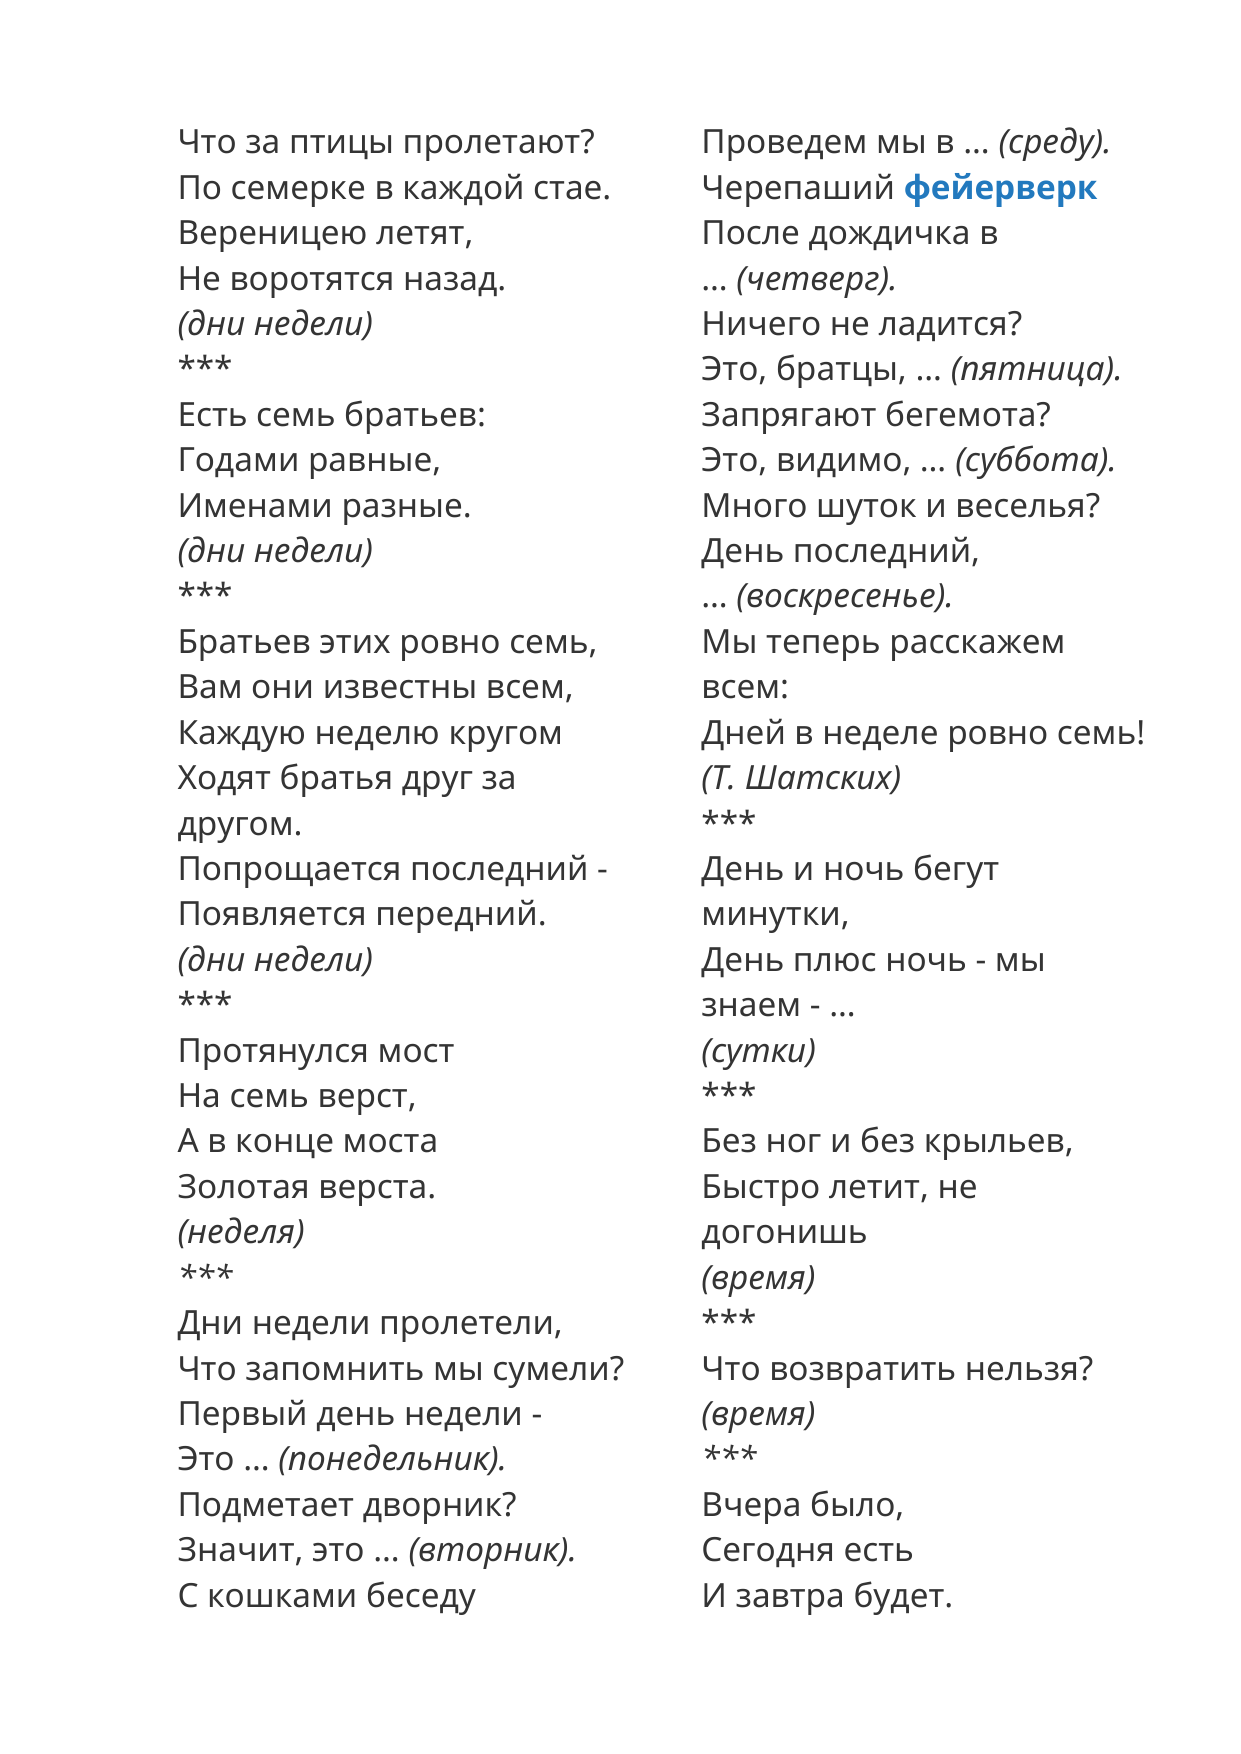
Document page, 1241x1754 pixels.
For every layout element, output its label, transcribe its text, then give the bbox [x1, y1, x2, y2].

text *** Братьев этих ровно семь, Вам они известны всем, Каждую неделю кругом Ходят братья друг за другом. Попрощается последний - Появляется передний. [177, 572, 627, 936]
text (время) [701, 1390, 1152, 1435]
text (сутки) [701, 1026, 1152, 1072]
text Что возвратить нельзя? [701, 1344, 1152, 1390]
text *** [701, 799, 1152, 845]
text *** [701, 1299, 1152, 1344]
text Без ног и без крыльев, Быстро летит, не догонишь [701, 1117, 1152, 1253]
text *** Протянулся мост На семь верст, А в конце моста Золотая верста. [177, 981, 627, 1208]
text *** Есть семь братьев: Годами равные, Именами разные. [177, 345, 627, 527]
text *** [701, 1435, 1152, 1481]
text (дни недели) [177, 936, 627, 981]
text Вчера было, Сегодня есть И завтра будет. [701, 1481, 1152, 1617]
text (дни недели) [177, 300, 627, 345]
text *** [177, 1253, 627, 1299]
text Что за птицы пролетают? По семерке в каждой стае. Вереницею летят, Не воротятся назад. [177, 118, 627, 300]
text День и ночь бегут минутки, День плюс ночь - мы знаем - … [701, 845, 1152, 1026]
text Дни недели пролетели, Что запомнить мы сумели? Первый день недели - Это … (понедельник). Подметает дворник? Значит, это … (вторник). С кошками беседу Проведем мы в … (среду). Черепаший фейерверк После дождичка в … (четверг). Ничего не ладится? Это, братцы, … (пятница). Запрягают бегемота? Это, видимо, … (суббота). Много шуток и веселья? День последний, … (воскресенье). Мы теперь расскажем всем: Дней в неделе ровно семь! (Т. Шатских) [701, 118, 1152, 799]
text Дни недели пролетели, Что запомнить мы сумели? Первый день недели - Это … (понедельник). Подметает дворник? Значит, это … (вторник). С кошками беседу Проведем мы в … (среду). Черепаший фейерверк После дождичка в … (четверг). Ничего не ладится? Это, братцы, … (пятница). Запрягают бегемота? Это, видимо, … (суббота). Много шуток и веселья? День последний, … (воскресенье). Мы теперь расскажем всем: Дней в неделе ровно семь! (Т. Шатских) [177, 1299, 627, 1617]
text (время) [701, 1253, 1152, 1299]
text *** [701, 1072, 1152, 1117]
text (дни недели) [177, 527, 627, 572]
text (неделя) [177, 1208, 627, 1253]
